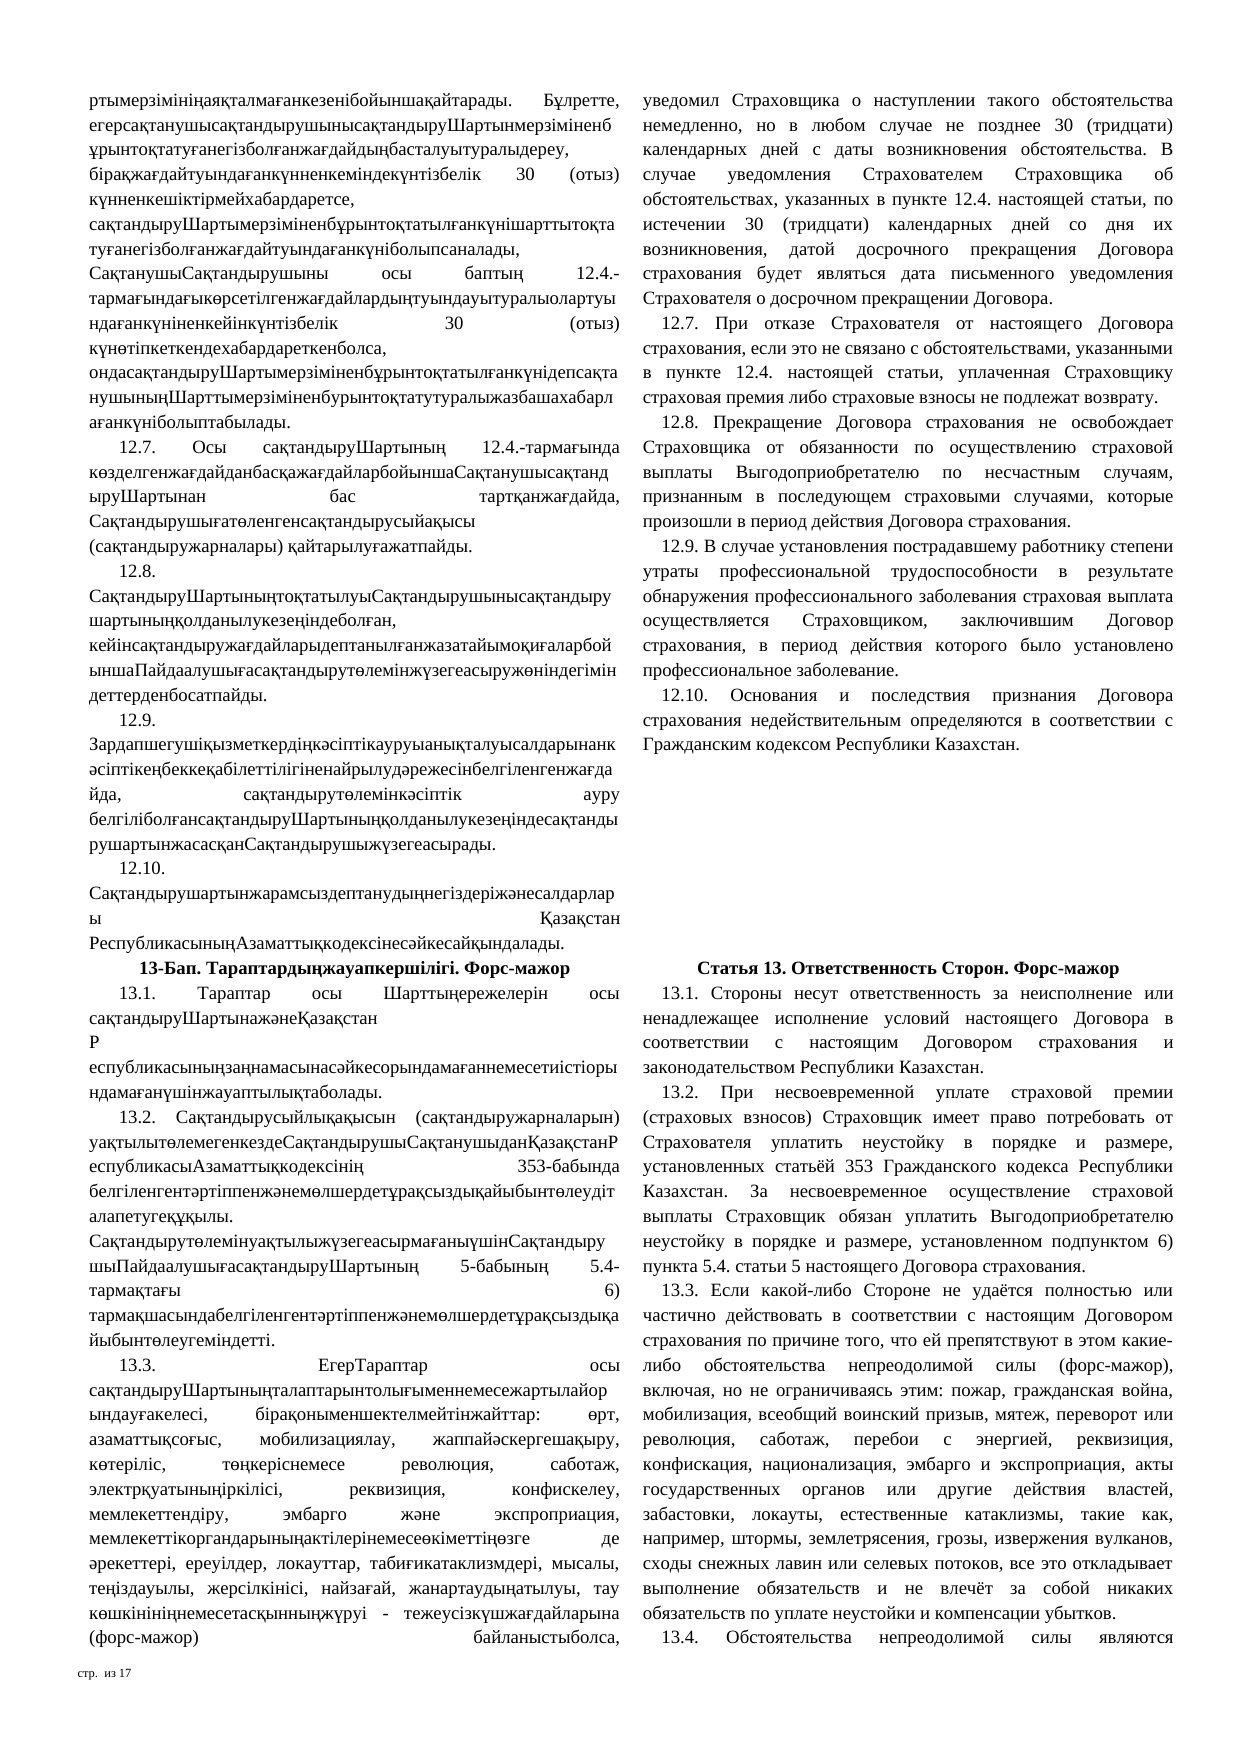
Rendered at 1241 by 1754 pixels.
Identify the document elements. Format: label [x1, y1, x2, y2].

table_cell [630, 957, 1181, 1648]
table_cell [78, 89, 629, 957]
table_cell [630, 89, 1181, 957]
table_cell [78, 957, 629, 1648]
